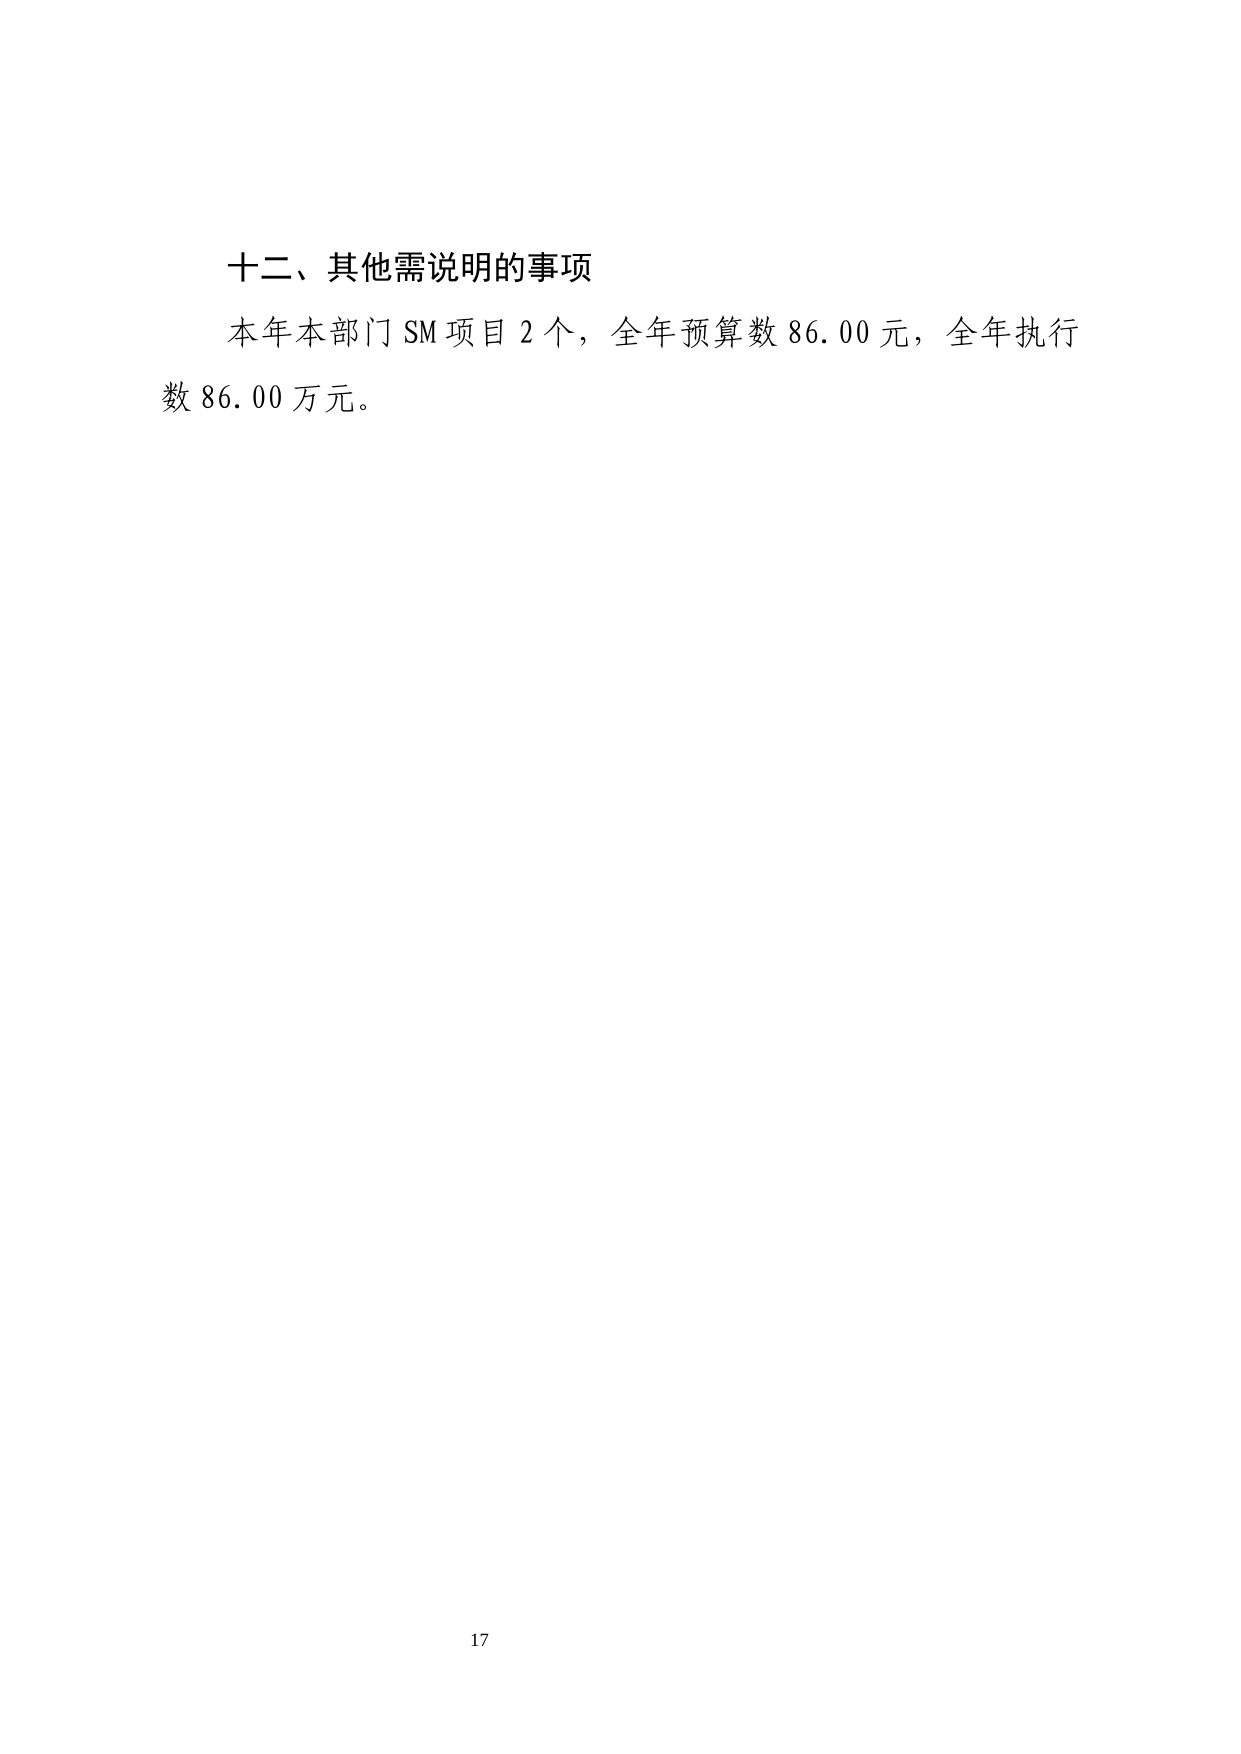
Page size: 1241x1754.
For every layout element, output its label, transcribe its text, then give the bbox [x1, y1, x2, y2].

text 十二、其他需说明的事项 [159, 233, 1081, 298]
text 本年本部门SM项目2个，全年预算数86.00元，全年执行数86.00万元。 [159, 298, 1081, 428]
